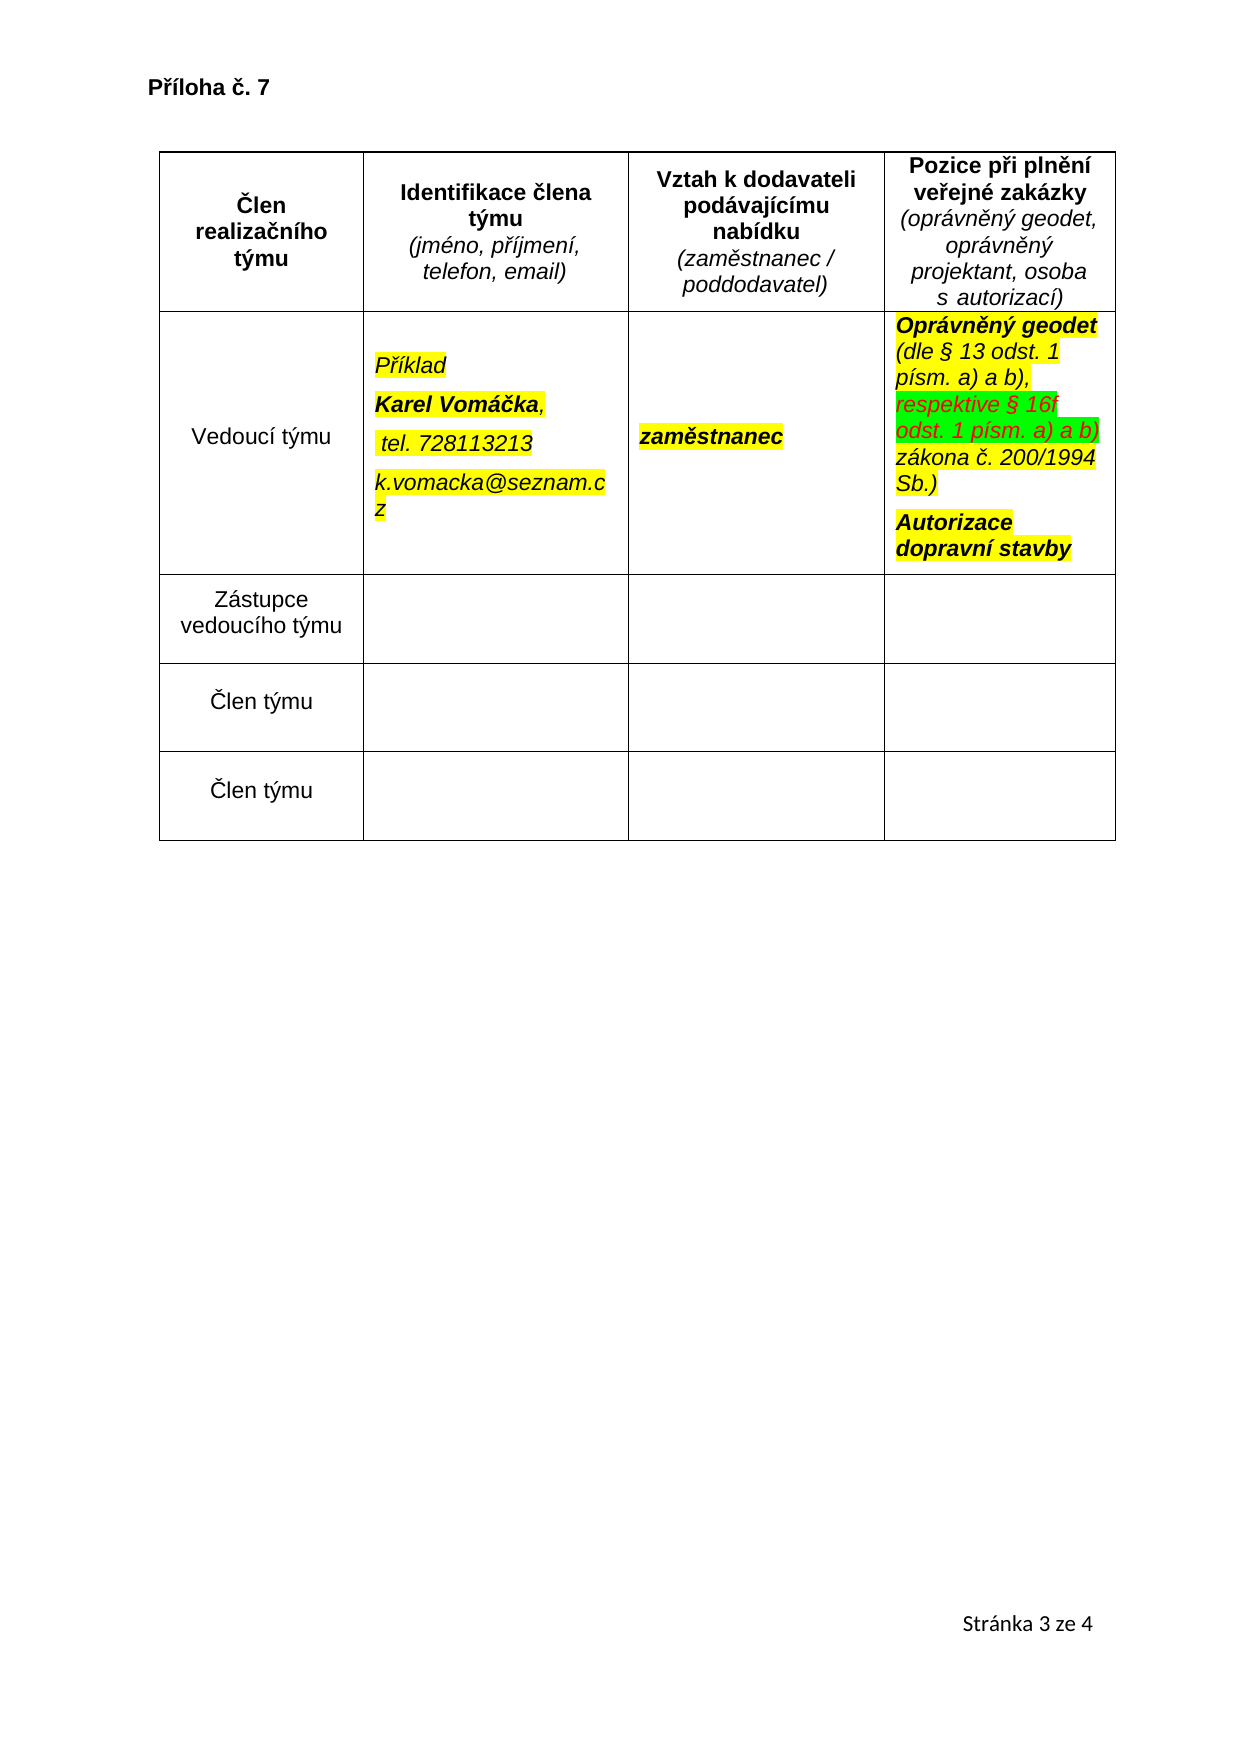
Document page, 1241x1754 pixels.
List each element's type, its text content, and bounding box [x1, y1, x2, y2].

table_cell [885, 752, 1115, 840]
table_cell Člen týmu [160, 752, 363, 840]
table_cell [364, 575, 628, 662]
table_header Vztah k dodavateli podávajícímu nabídku (zaměstnanec / poddodavatel) [629, 153, 884, 311]
table_cell Oprávněný geodet (dle § 13 odst. 1 písm. a) a b), respektive § 16f odst. 1 písm. a) a b) zákona č. 200/1994 Sb.) Autorizace dopravní stavby [885, 312, 1115, 574]
table_header Identifikace člena týmu (jméno, příjmení, telefon, email) [364, 153, 628, 311]
table_cell Vedoucí týmu [160, 312, 363, 574]
table_cell [364, 664, 628, 751]
table_cell [885, 575, 1115, 662]
table_cell [364, 752, 628, 840]
table_cell Příklad Karel Vomáčka, tel. 728113213 k.vomacka@seznam.cz [364, 312, 628, 574]
table_cell zaměstnanec [629, 312, 884, 574]
table_cell Člen týmu [160, 664, 363, 751]
table_cell [885, 664, 1115, 751]
table_header Pozice při plnění veřejné zakázky (oprávněný geodet, oprávněný projektant, osoba s autorizací) [885, 153, 1115, 311]
table_cell [629, 575, 884, 662]
table_cell Zástupce vedoucího týmu [160, 575, 363, 662]
table_cell [629, 664, 884, 751]
table_header Člen realizačního týmu [160, 153, 363, 311]
table_cell [629, 752, 884, 840]
